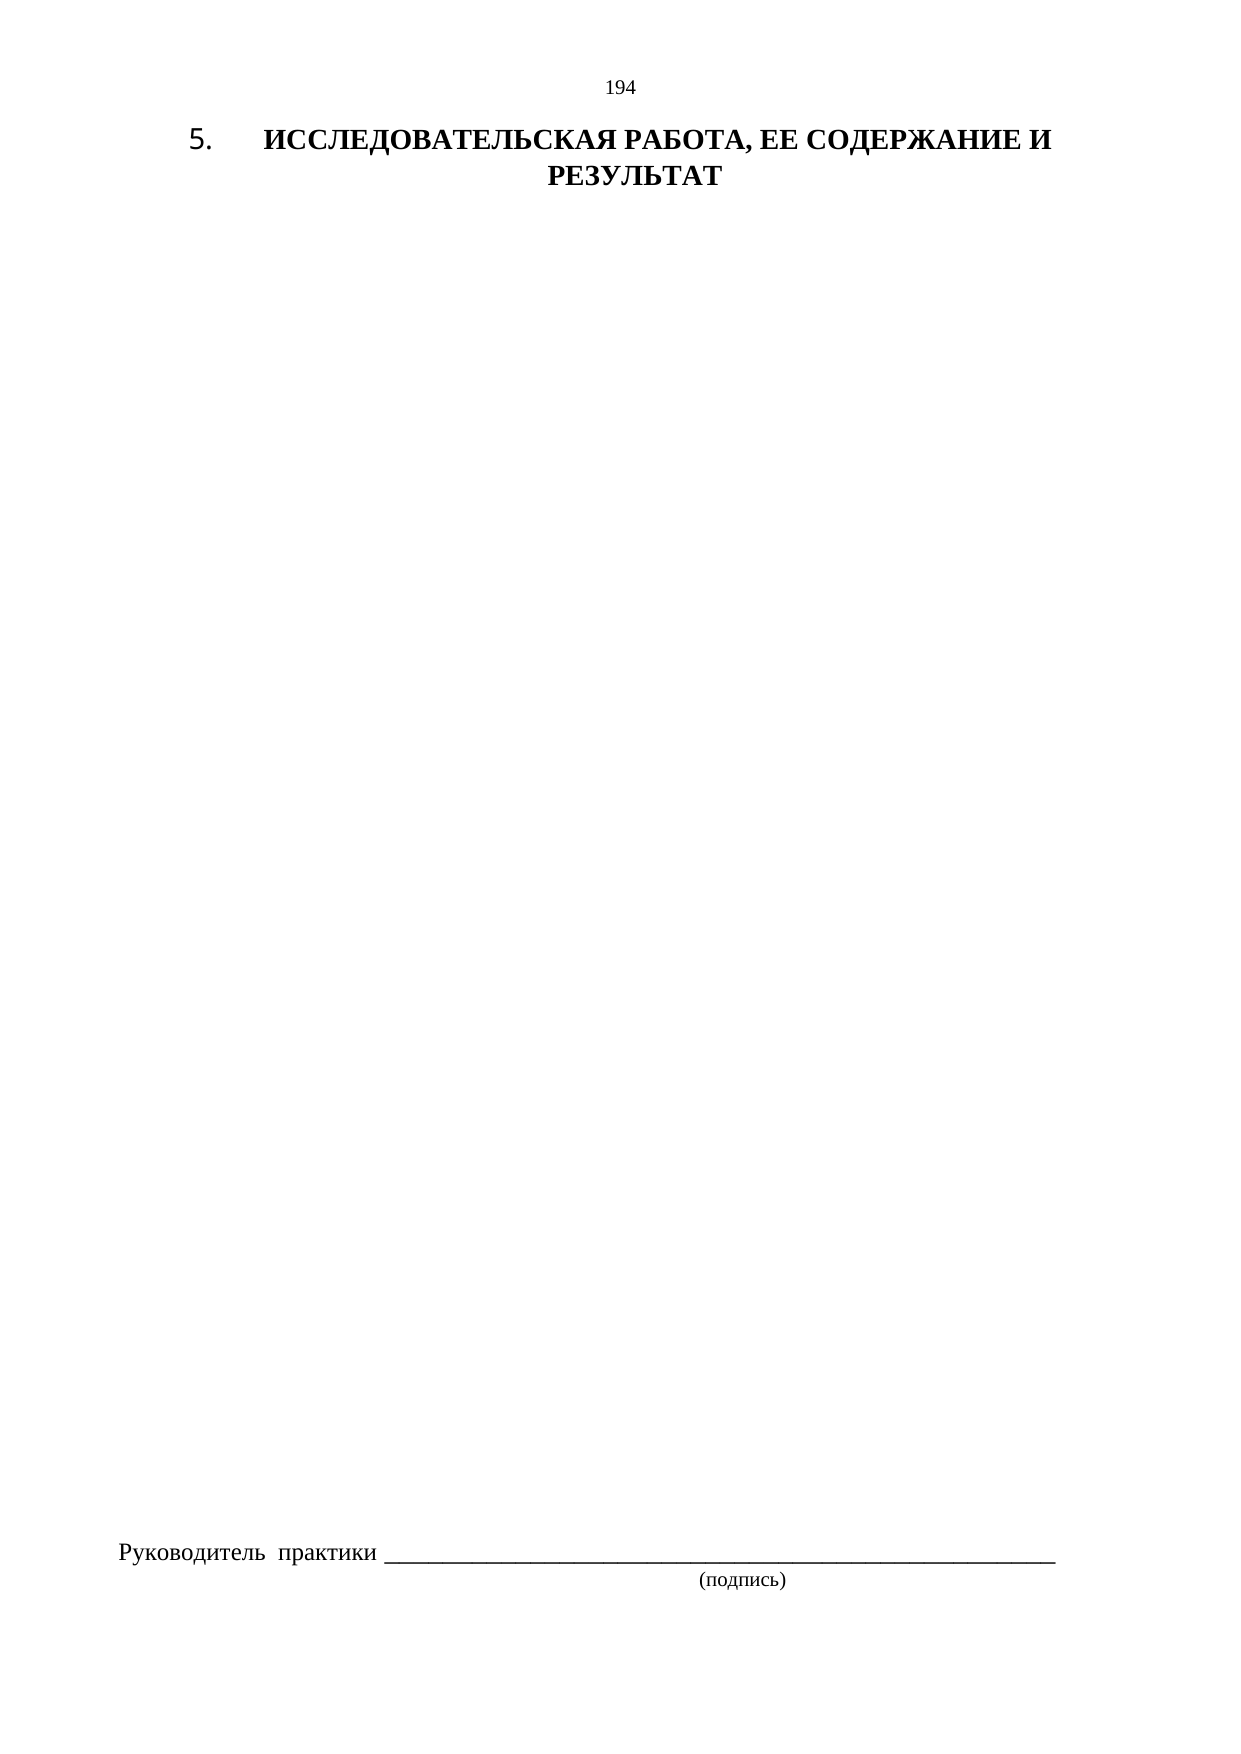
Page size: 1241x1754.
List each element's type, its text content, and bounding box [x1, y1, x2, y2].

text (подпись) [118, 1567, 1122, 1591]
list ИССЛЕДОВАТЕЛЬСКАЯ РАБОТА, ЕЕ СОДЕРЖАНИЕ И РЕЗУЛЬТАТ [118, 118, 1122, 191]
text руководитель практики ______________________________________________ [118, 1533, 1122, 1567]
